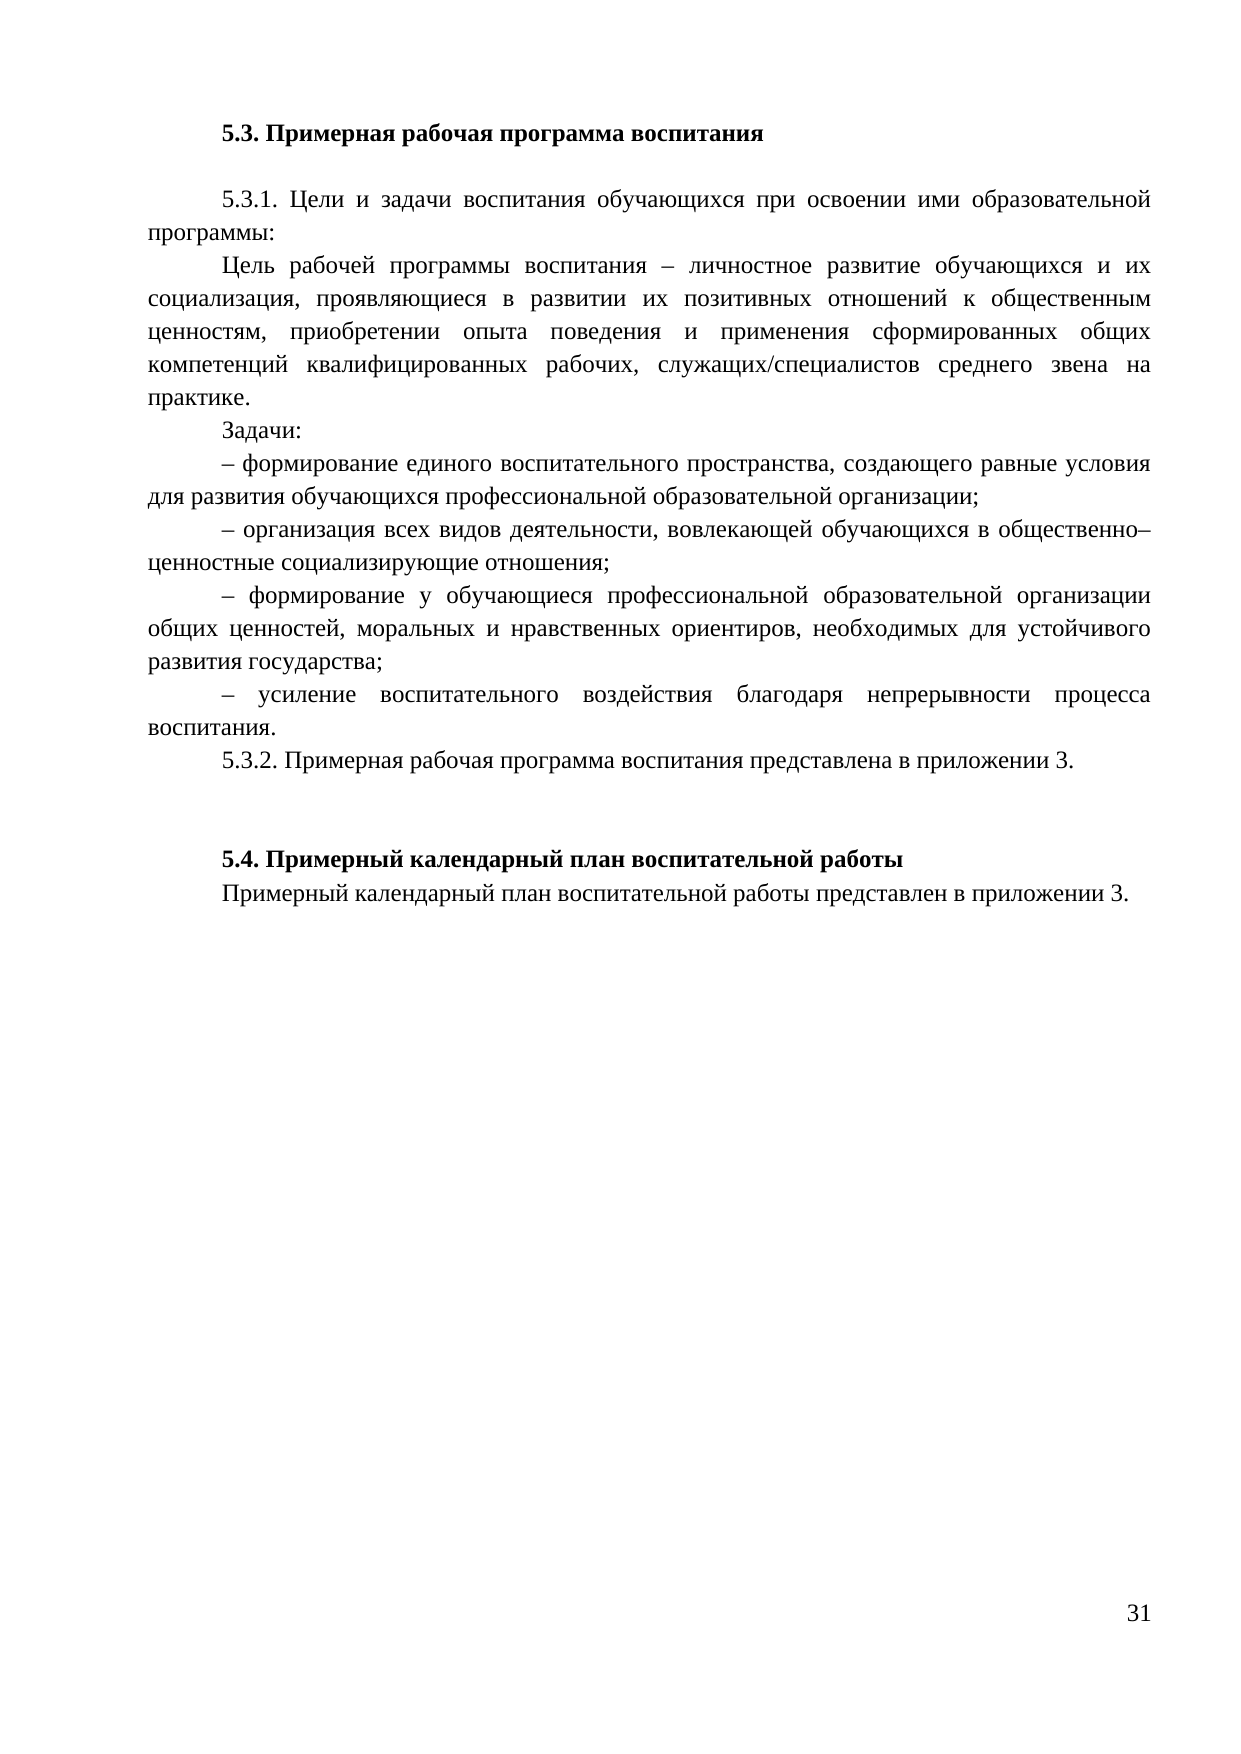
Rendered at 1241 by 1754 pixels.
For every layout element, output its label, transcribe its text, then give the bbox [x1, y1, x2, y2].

text – организация всех видов деятельности, вовлекающей обучающихся в общественно– ценностные социализирующие отношения; [148, 514, 1152, 576]
text 5.3.2. Примерная рабочая программа воспитания представлена в приложении 3. [148, 746, 1152, 774]
text Цель рабочей программы воспитания – личностное развитие обучающихся и их социализация, проявляющиеся в развитии их позитивных отношений к общественным ценностям, приобретении опыта поведения и применения сформированных общих компетенций квалифицированных рабочих, служащих/специалистов среднего звена на практике. [148, 250, 1152, 411]
text Задачи: [148, 415, 1152, 444]
text 5.3.1. Цели и задачи воспитания обучающихся при освоении ими образовательной программы: [148, 184, 1152, 246]
text – формирование у обучающиеся профессиональной образовательной организации общих ценностей, моральных и нравственных ориентиров, необходимых для устойчивого развития государства; [148, 580, 1152, 675]
text 5.3. Примерная рабочая программа воспитания [148, 118, 1152, 147]
text – формирование единого воспитательного пространства, создающего равные условия для развития обучающихся профессиональной образовательной организации; [148, 448, 1152, 510]
text 5.4. Примерный календарный план воспитательной работы [148, 844, 1152, 873]
text Примерный календарный план воспитательной работы представлен в приложении 3. [148, 878, 1152, 906]
text – усиление воспитательного воздействия благодаря непрерывности процесса воспитания. [148, 679, 1152, 741]
